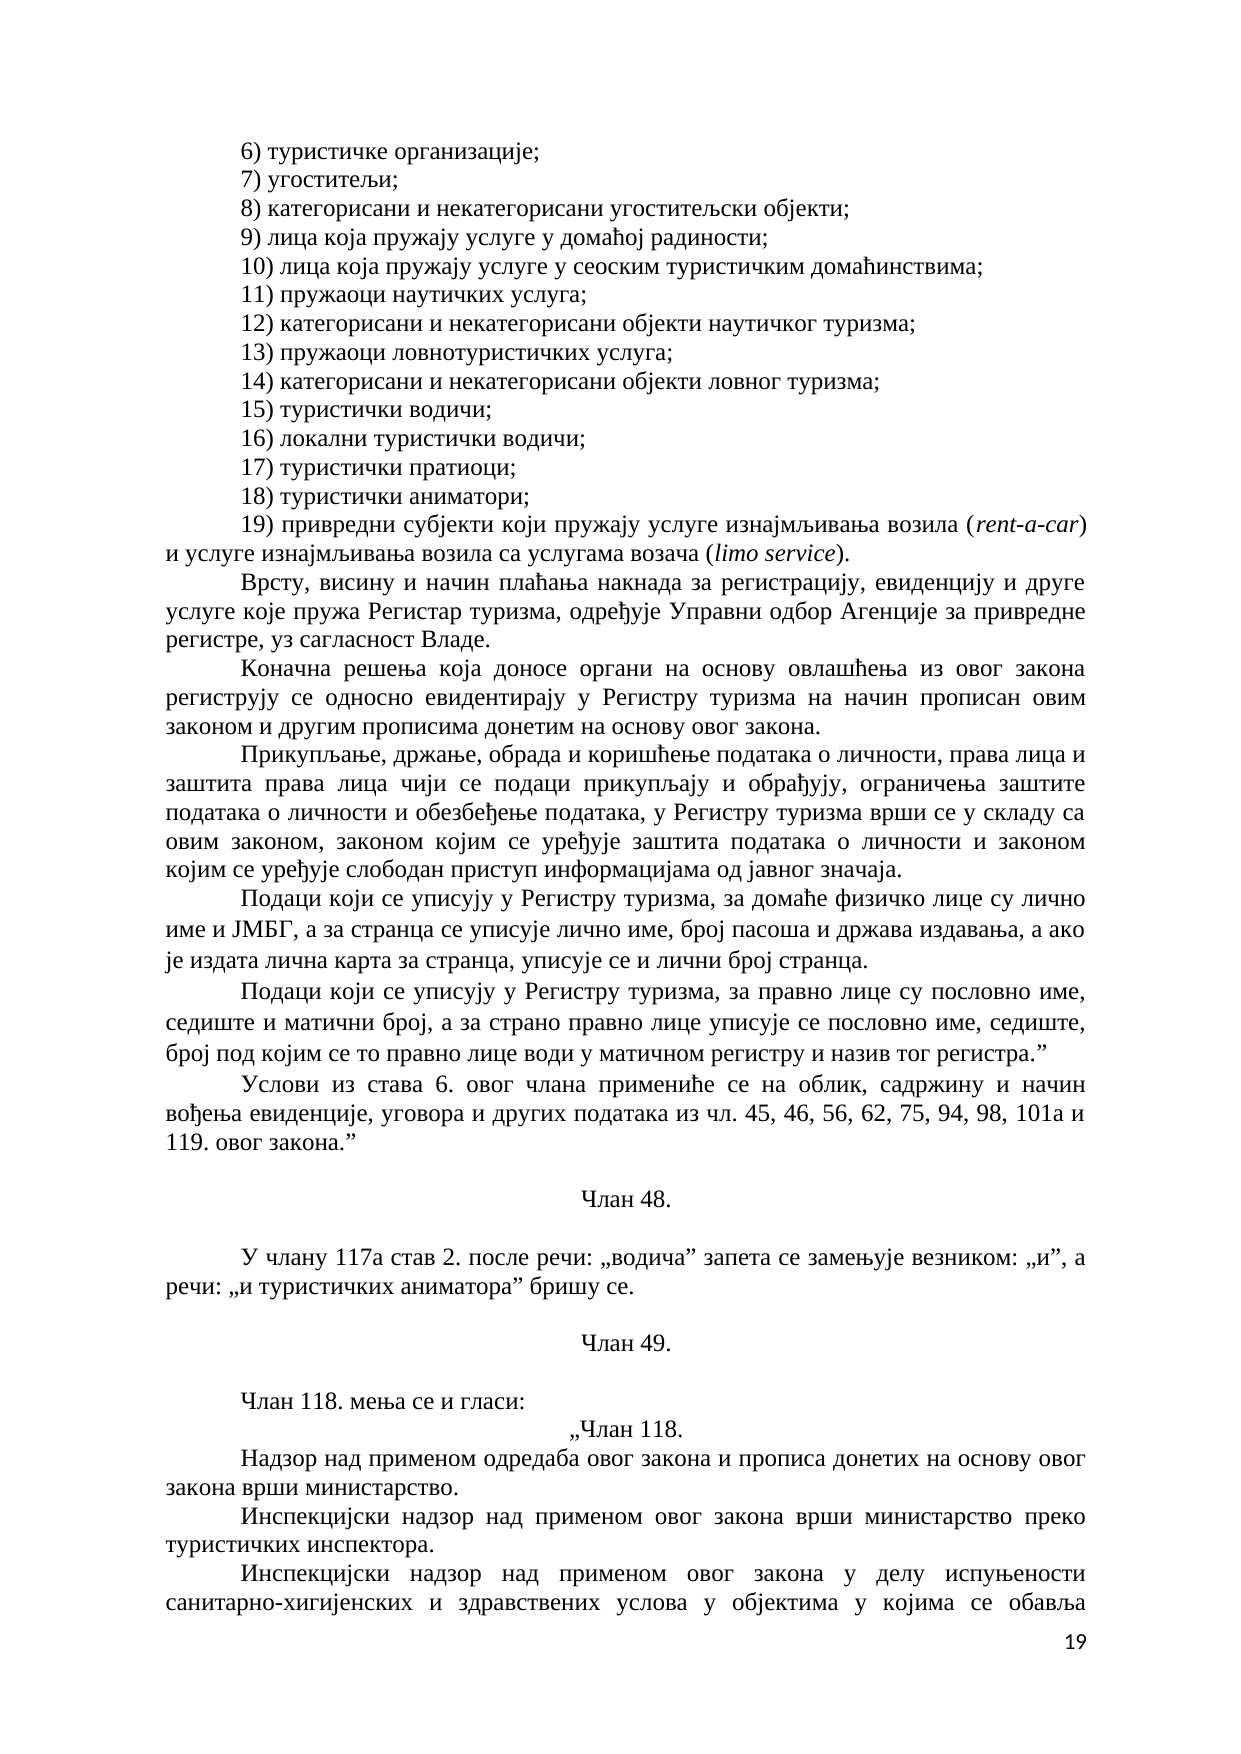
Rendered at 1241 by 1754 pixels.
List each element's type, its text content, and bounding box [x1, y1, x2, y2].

text 8) категорисани и некатегорисани угоститељски објекти; [165, 193, 1087, 222]
text 14) категорисани и некатегорисани објекти ловног туризма; [165, 366, 1087, 394]
text Подаци који се уписују у Регистру туризма, за домаће физичко лице су лично име и ЈМБГ, а за странца се уписује лично име, број пасоша и држава издавања, а ако је издата лична карта за странца, уписује се и лични број странца. [165, 943, 1087, 974]
text „Члан 118. [165, 1414, 1087, 1443]
text Члан 118. мења се и гласи: [165, 1386, 1087, 1414]
text Врсту, висину и начин плаћања накнада за регистрацију, евиденцију и друге услуге које пружа Регистар туризма, одређује Управни одбор Агенције за привредне регистре, уз сагласност Владе. [165, 567, 1087, 653]
text Подаци који се уписују у Регистру туризма, за правно лице су пословно име, седиште и матични број, а за страно правно лице уписује се пословно име, седиште, број под којим се то правно лице води у матичном регистру и назив тог регистра.” [165, 976, 1087, 1008]
text 9) лица која пружају услуге у домаћој радиности; [165, 222, 1087, 251]
text 10) лица која пружају услуге у сеоским туристичким домаћинствима; [165, 251, 1087, 279]
text 16) локални туристички водичи; [165, 423, 1087, 452]
text 6) туристичке организације; [165, 136, 1087, 164]
text Надзор над применом одредаба овог закона и прописа донетих на основу овог закона врши министарство. [165, 1443, 1087, 1501]
text Подаци који се уписују у Регистру туризма, за домаће физичко лице су лично име и ЈМБГ, а за странца се уписује лично име, број пасоша и држава издавања, а ако је издата лична карта за странца, уписује се и лични број странца. [165, 883, 1087, 914]
text 15) туристички водичи; [165, 394, 1087, 423]
text Инспекцијски надзор над применом овог закона врши министарство преко туристичких инспектора. [165, 1501, 1087, 1558]
text 18) туристички аниматори; [165, 481, 1087, 509]
text У члану 117а став 2. после речи: „водича” запета се замењује везником: „и”, а речи: „и туристичких аниматора” бришу се. [165, 1242, 1087, 1299]
text 11) пружаоци наутичких услуга; [165, 279, 1087, 308]
text Коначна решења која доносе органи на основу овлашћења из овог закона региструју се односно евидентирају у Регистру туризма на начин прописан овим законом и другим прописима донетим на основу овог закона. [165, 653, 1087, 739]
text Услови из става 6. овог члана примениће се на облик, садржину и начин вођења евиденције, уговора и других података из чл. 45, 46, 56, 62, 75, 94, 98, 101а и 119. овог закона.” [345, 1127, 1087, 1156]
text Члан 48. [165, 1184, 1087, 1213]
text 19) привредни субјекти који пружају услуге изнајмљивања возила (rent-a-car) и услуге изнајмљивања возила са услугама возача (limo service). [165, 509, 1087, 567]
text 12) категорисани и некатегорисани објекти наутичког туризма; [165, 308, 1087, 337]
text Члан 49. [165, 1328, 1087, 1357]
text Подаци који се уписују у Регистру туризма, за правно лице су пословно име, седиште и матични број, а за страно правно лице уписује се пословно име, седиште, број под којим се то правно лице води у матичном регистру и назив тог регистра.” [165, 1036, 1087, 1067]
text Прикупљање, држање, обрада и коришћење података о личности, права лица и заштита права лица чији се подаци прикупљају и обрађују, ограничења заштите података о личности и обезбеђење података, у Регистру туризма врши се у складу са овим законом, законом којим се уређује заштита података о личности и законом којим се уређује слободан приступ информацијама од јавног значаја. [165, 854, 1087, 883]
text Прикупљање, држање, обрада и коришћење података о личности, права лица и заштита права лица чији се подаци прикупљају и обрађују, ограничења заштите података о личности и обезбеђење података, у Регистру туризма врши се у складу са овим законом, законом којим се уређује заштита података о личности и законом којим се уређује слободан приступ информацијама од јавног значаја. [165, 739, 1087, 768]
text Услови из става 6. овог члана примениће се на облик, садржину и начин вођења евиденције, уговора и других података из чл. 45, 46, 56, 62, 75, 94, 98, 101а и 119. овог закона.” [165, 1069, 1087, 1098]
text 7) угоститељи; [165, 164, 1087, 193]
text 13) пружаоци ловнотуристичких услуга; [165, 337, 1087, 366]
text 17) туристички пратиоци; [165, 452, 1087, 481]
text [165, 1558, 1087, 1616]
